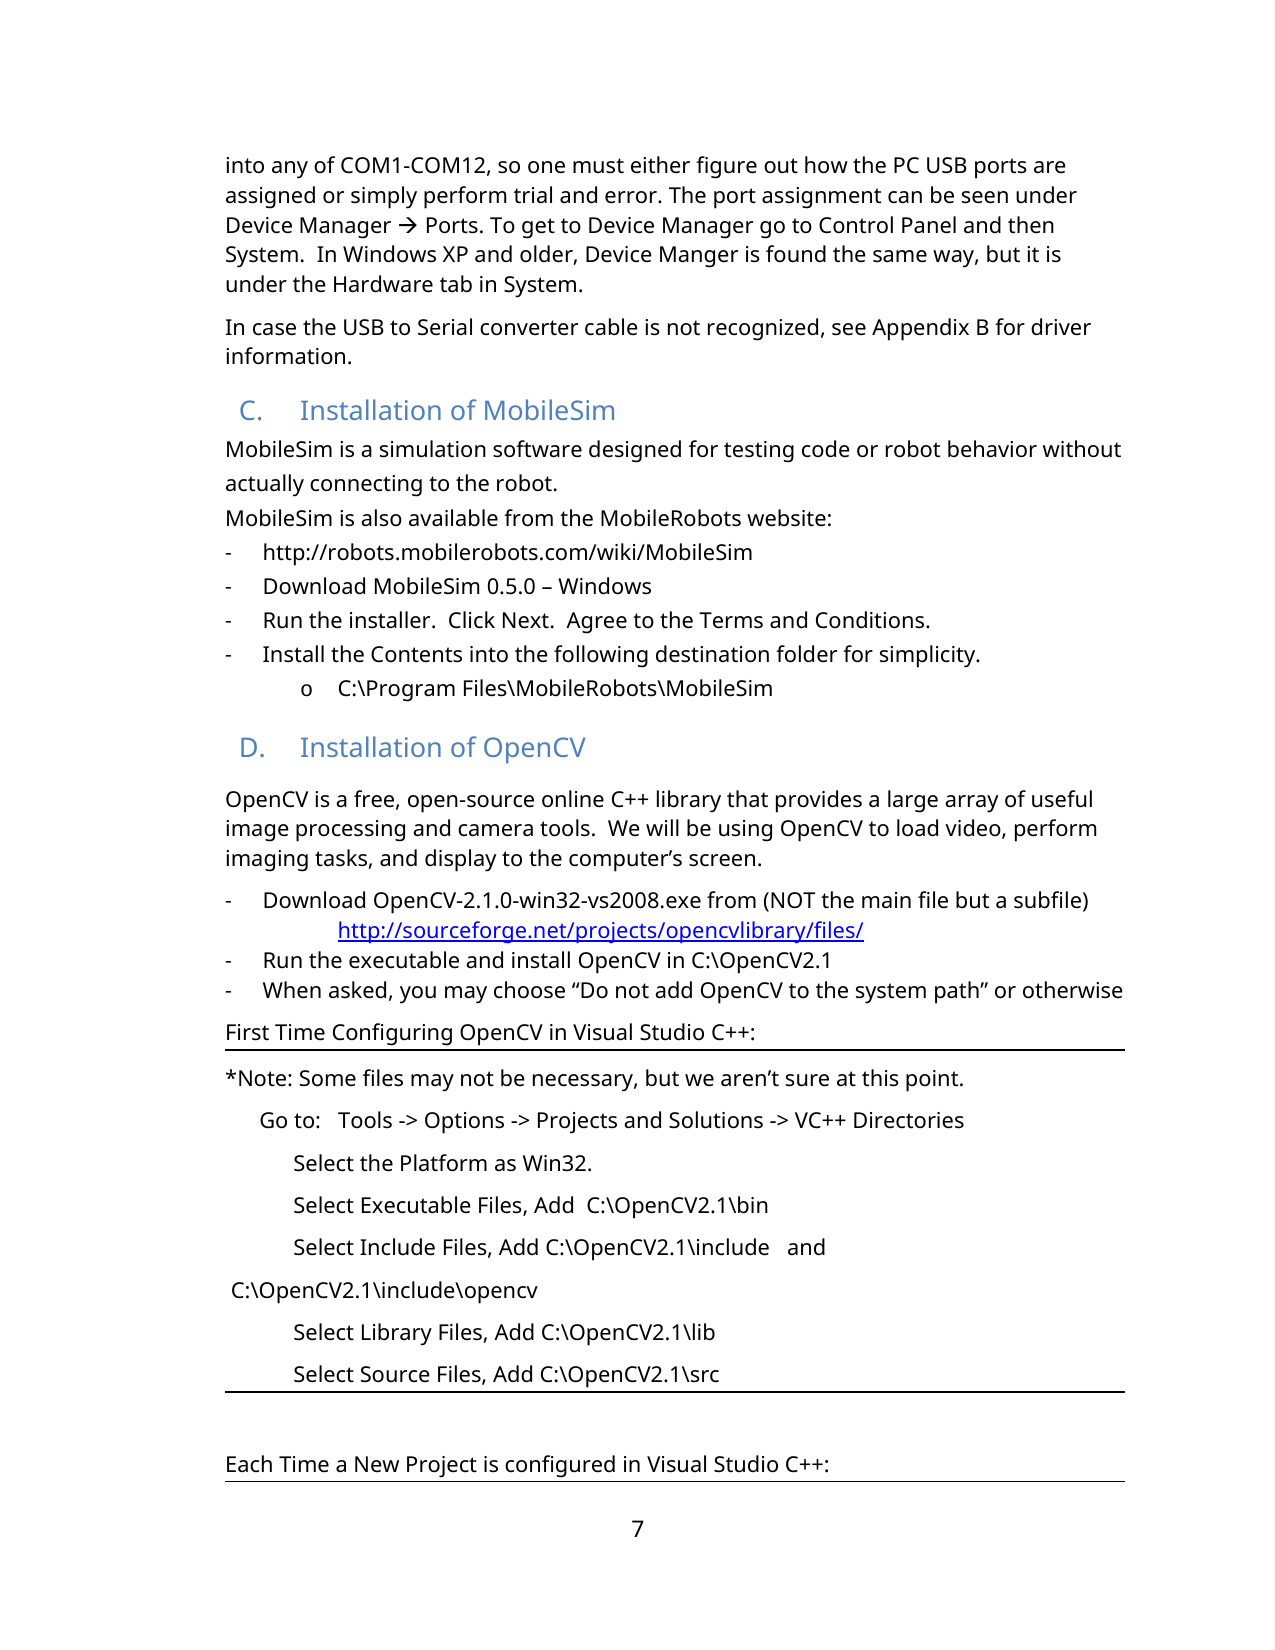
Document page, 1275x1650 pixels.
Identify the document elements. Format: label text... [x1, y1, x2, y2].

list C:\Program Files\MobileRobots\MobileSim [300, 673, 1125, 703]
list Run the installer. Click Next. Agree to the Terms and Conditions. [225, 605, 1125, 635]
subtitle Installation of OpenCV [239, 729, 1125, 766]
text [225, 150, 1125, 299]
subtitle Installation of MobileSim [239, 392, 1125, 429]
text Select Source Files, Add C:\OpenCV2.1\src [225, 1359, 1125, 1391]
text Each Time a New Project is configured in Visual Studio C++: [225, 1449, 1125, 1481]
text Select Library Files, Add C:\OpenCV2.1\lib [225, 1317, 1125, 1347]
text Go to: Tools -> Options -> Projects and Solutions -> VC++ Directories [225, 1105, 1125, 1135]
list Download MobileSim 0.5.0 – Windows [225, 571, 1125, 601]
text First Time Configuring OpenCV in Visual Studio C++: [225, 1017, 1125, 1049]
list Run the executable and install OpenCV in C:\OpenCV2.1 [225, 945, 1125, 975]
list Install the Contents into the following destination folder for simplicity. [225, 639, 1125, 669]
list MobileSim is also available from the MobileRobots website: [225, 503, 1125, 532]
text *Note: Some files may not be necessary, but we aren’t sure at this point. [225, 1063, 1125, 1093]
text In case the USB to Serial converter cable is not recognized, see Appendix B for driver information. [150, 311, 1125, 371]
list Download OpenCV-2.1.0-win32-vs2008.exe from (NOT the main file but a subfile) [225, 886, 1125, 915]
text Select Include Files, Add C:\OpenCV2.1\include and [225, 1232, 1125, 1262]
list When asked, you may choose “Do not add OpenCV to the system path” or otherwise [225, 975, 1125, 1005]
list http://robots.mobilerobots.com/wiki/MobileSim [225, 537, 1125, 567]
text Select Executable Files, Add C:\OpenCV2.1\bin [225, 1190, 1125, 1220]
text OpenCV is a free, open-source online C++ library that provides a large array of useful image processing and camera tools. We will be using OpenCV to load video, perform imaging tasks, and display to the computer’s screen. [225, 784, 1125, 873]
text Select the Platform as Win32. [225, 1148, 1125, 1177]
text C:\OpenCV2.1\include\opencv [225, 1274, 1125, 1304]
list MobileSim is a simulation software designed for testing code or robot behavior without actually connecting to the robot. [225, 434, 1125, 498]
list http://sourceforge.net/projects/opencvlibrary/files/ [262, 915, 1125, 945]
